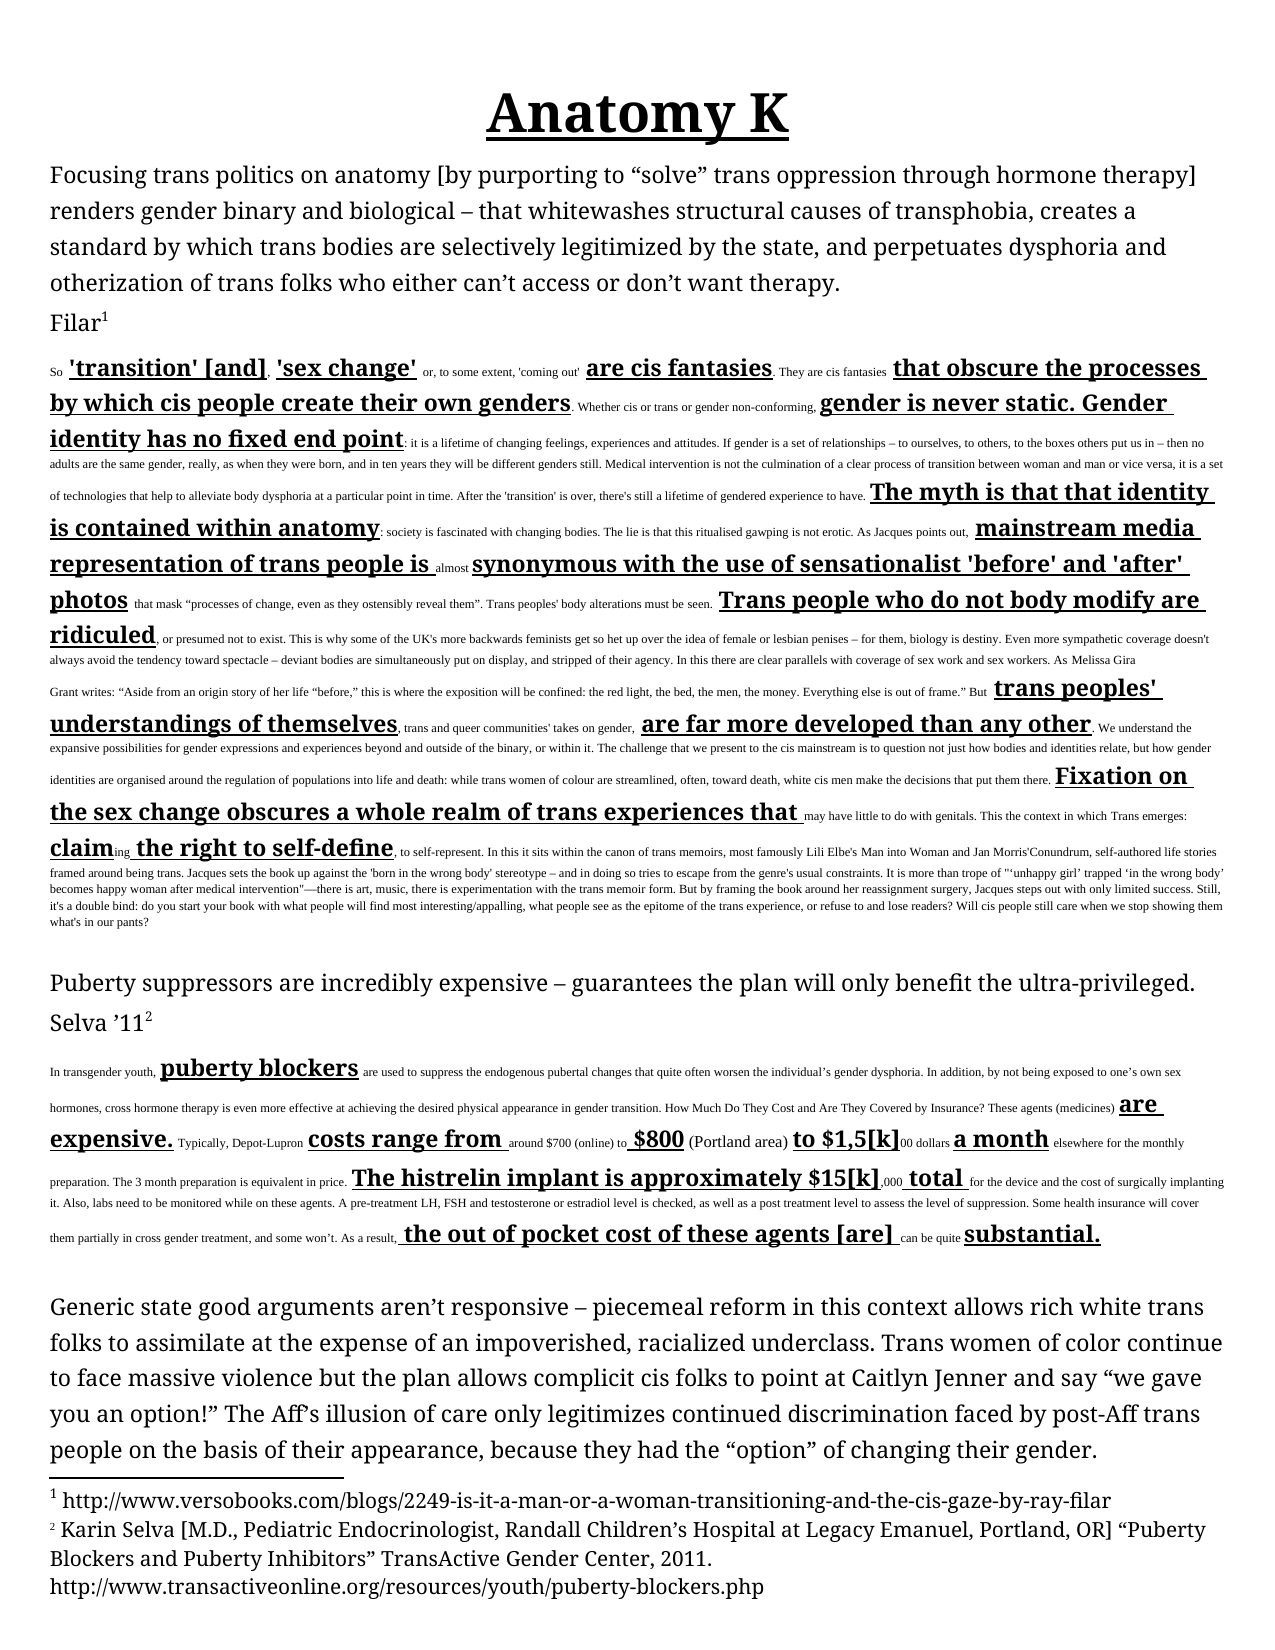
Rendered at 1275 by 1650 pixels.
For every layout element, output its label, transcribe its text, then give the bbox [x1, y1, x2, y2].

text Focusing trans politics on anatomy [by purporting to “solve” trans oppression through hormone therapy] renders gender binary and biological – that whitewashes structural causes of transphobia, creates a standard by which trans bodies are selectively legitimized by the state, and perpetuates dysphoria and otherization of trans folks who either can’t access or don’t want therapy. [49, 159, 1226, 298]
subtitle Anatomy K [49, 74, 1226, 148]
text Generic state good arguments aren’t responsive – piecemeal reform in this context allows rich white trans folks to assimilate at the expense of an impoverished, racialized underclass. Trans women of color continue to face massive violence but the plan allows complicit cis folks to point at Caitlyn Jenner and say “we gave you an option!” The Aff’s illusion of care only legitimizes continued discrimination faced by post-Aff trans people on the basis of their appearance, because they had the “option” of changing their gender. [49, 1291, 1226, 1466]
text In transgender youth, puberty blockers are used to suppress the endogenous pubertal changes that quite often worsen the individual’s gender dysphoria. In addition, by not being exposed to one’s own sex hormones, cross hormone therapy is even more effective at achieving the desired physical appearance in gender transition. How Much Do They Cost and Are They Covered by Insurance? These agents (medicines) are expensive. Typically, Depot-Lupron costs range from around $700 (online) to $800 (Portland area) to $1,5[k]00 dollars a month elsewhere for the monthly preparation. The 3 month preparation is equivalent in price. The histrelin implant is approximately $15[k],000 total for the device and the cost of surgically implanting it. Also, labs need to be monitored while on these agents. A pre-treatment LH, FSH and testosterone or estradiol level is checked, as well as a post treatment level to assess the level of suppression. Some health insurance will cover them partially in cross gender treatment, and some won’t. As a result, the out of pocket cost of these agents [are] can be quite substantial. [49, 1052, 1226, 1249]
subtitle Filar [49, 307, 1226, 338]
text Puberty suppressors are incredibly expensive – guarantees the plan will only benefit the ultra-privileged. [49, 967, 1226, 998]
text So 'transition' [and], 'sex change' or, to some extent, 'coming out' are cis fantasies. They are cis fantasies that obscure the processes by which cis people create their own genders. Whether cis or trans or gender non-conforming, gender is never static. Gender identity has no fixed end point: it is a lifetime of changing feelings, experiences and attitudes. If gender is a set of relationships – to ourselves, to others, to the boxes others put us in – then no adults are the same gender, really, as when they were born, and in ten years they will be different genders still. Medical intervention is not the culmination of a clear process of transition between woman and man or vice versa, it is a set of technologies that help to alleviate body dysphoria at a particular point in time. After the 'transition' is over, there's still a lifetime of gendered experience to have. The myth is that that identity is contained within anatomy: society is fascinated with changing bodies. The lie is that this ritualised gawping is not erotic. As Jacques points out, mainstream media representation of trans people is almost synonymous with the use of sensationalist 'before' and 'after' photos that mask “processes of change, even as they ostensibly reveal them”. Trans peoples' body alterations must be seen. Trans people who do not body modify are ridiculed, or presumed not to exist. This is why some of the UK's more backwards feminists get so het up over the idea of female or lesbian penises – for them, biology is destiny. Even more sympathetic coverage doesn't always avoid the tendency toward spectacle – deviant bodies are simultaneously put on display, and stripped of their agency. In this there are clear parallels with coverage of sex work and sex workers. As Melissa Gira Grant writes: “Aside from an origin story of her life “before,” this is where the exposition will be confined: the red light, the bed, the men, the money. Everything else is out of frame.” But trans peoples' understandings of themselves, trans and queer communities' takes on gender, are far more developed than any other. We understand the expansive possibilities for gender expressions and experiences beyond and outside of the binary, or within it. The challenge that we present to the cis mainstream is to question not just how bodies and identities relate, but how gender identities are organised around the regulation of populations into life and death: while trans women of colour are streamlined, often, toward death, white cis men make the decisions that put them there. Fixation on the sex change obscures a whole realm of trans experiences that may have little to do with genitals. This the context in which Trans emerges: claiming the right to self-define, to self-represent. In this it sits within the canon of trans memoirs, most famously Lili Elbe's Man into Woman and Jan Morris'Conundrum, self-authored life stories framed around being trans. Jacques sets the book up against the 'born in the wrong body' stereotype – and in doing so tries to escape from the genre's usual constraints. It is more than trope of "‘unhappy girl’ trapped ‘in the wrong body’ becomes happy woman after medical intervention"—there is art, music, there is experimentation with the trans memoir form. But by framing the book around her reassignment surgery, Jacques steps out with only limited success. Still, it's a double bind: do you start your book with what people will find most interesting/appalling, what people see as the epitome of the trans experience, or refuse to and lose readers? Will cis people still care when we stop showing them what's in our pants? [49, 351, 1226, 929]
subtitle Selva ’11 [49, 1007, 1226, 1038]
